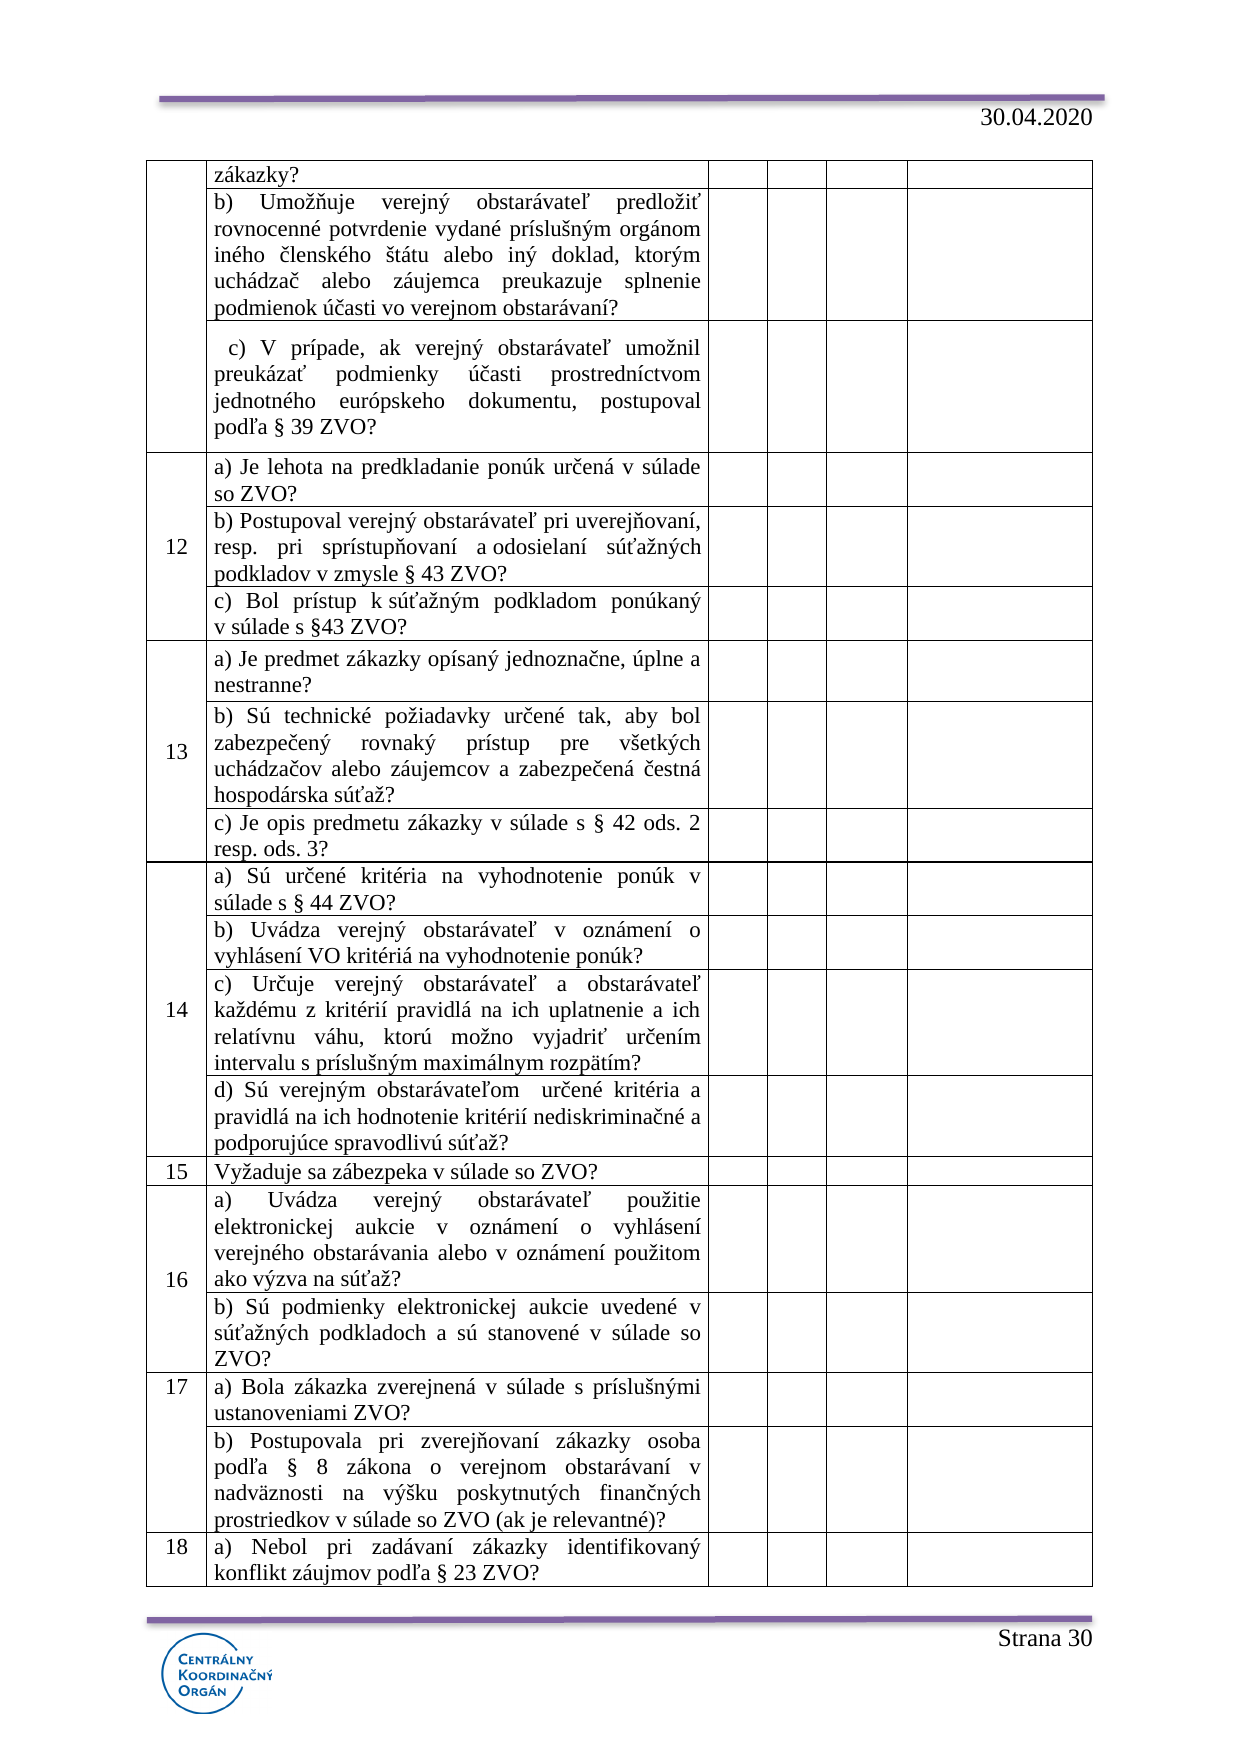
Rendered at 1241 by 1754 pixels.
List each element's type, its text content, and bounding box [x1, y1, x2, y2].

table_cell 11 [147, 161, 206, 452]
table_cell [827, 189, 907, 320]
table_cell b) Umožňuje verejný obstarávateľ predložiť rovnocenné potvrdenie vydané príslušným orgánom iného členského štátu alebo iný doklad, ktorým uchádzač alebo záujemca preukazuje splnenie podmienok účasti vo verejnom obstarávaní? [207, 189, 708, 320]
table_cell [827, 1076, 907, 1156]
table_cell c) Bol prístup k súťažným podkladom ponúkaný v súlade s §43 ZVO? [207, 587, 708, 640]
table_cell [908, 1293, 1092, 1372]
table_cell [709, 161, 767, 187]
table_cell [709, 189, 767, 320]
table_cell [827, 1186, 907, 1292]
table_cell [768, 1533, 826, 1586]
table_cell [709, 863, 767, 915]
table_cell 16 [147, 1186, 206, 1372]
table_cell [709, 1076, 767, 1156]
table_cell [709, 507, 767, 586]
table_cell [709, 641, 767, 701]
table_cell [768, 453, 826, 506]
table_cell [908, 1186, 1092, 1292]
table_cell [709, 321, 767, 452]
table_cell [709, 1427, 767, 1532]
table_cell [908, 863, 1092, 915]
table_cell [908, 189, 1092, 320]
table_cell c) Určuje verejný obstarávateľ a obstarávateľ každému z kritérií pravidlá na ich uplatnenie a ich relatívnu váhu, ktorú možno vyjadriť určením intervalu s príslušným maximálnym rozpätím? [207, 970, 708, 1075]
table_cell [908, 641, 1092, 701]
table_cell [908, 161, 1092, 187]
table_cell [908, 507, 1092, 586]
table_cell [827, 1293, 907, 1372]
table_cell [827, 809, 907, 861]
table_cell [768, 863, 826, 915]
table_cell [768, 587, 826, 640]
table_cell [768, 189, 826, 320]
table_cell [908, 702, 1092, 808]
table_cell d) Sú verejným obstarávateľom určené kritéria a pravidlá na ich hodnotenie kritérií nediskriminačné a podporujúce spravodlivú súťaž? [207, 1076, 708, 1156]
table_cell [709, 809, 767, 861]
table_cell [768, 321, 826, 452]
table_cell [908, 1076, 1092, 1156]
table_cell [827, 321, 907, 452]
table_cell [827, 587, 907, 640]
table_cell [768, 161, 826, 187]
table_cell [768, 702, 826, 808]
table_cell [709, 587, 767, 640]
table_cell c) Je opis predmetu zákazky v súlade s § 42 ods. 2 resp. ods. 3? [207, 809, 708, 861]
table_cell [709, 1533, 767, 1586]
table_cell [827, 161, 907, 187]
table_cell [908, 587, 1092, 640]
table_cell [709, 1373, 767, 1426]
table_cell a) Je lehota na predkladanie ponúk určená v súlade so ZVO? [207, 453, 708, 506]
table_cell 15 [147, 1157, 206, 1185]
table_cell [908, 1157, 1092, 1185]
table_cell 14 [147, 863, 206, 1156]
table_cell [827, 1373, 907, 1426]
table_cell a) Sú určené kritéria na vyhodnotenie ponúk v súlade s § 44 ZVO? [207, 863, 708, 915]
table_cell [768, 641, 826, 701]
table_cell [908, 321, 1092, 452]
table_cell [709, 970, 767, 1075]
table_cell [908, 809, 1092, 861]
table_cell [709, 1157, 767, 1185]
table_cell [908, 1373, 1092, 1426]
table_cell 13 [147, 641, 206, 861]
table_cell [827, 507, 907, 586]
table_cell b) Sú podmienky elektronickej aukcie uvedené v súťažných podkladoch a sú stanovené v súlade so ZVO? [207, 1293, 708, 1372]
table_cell [768, 1157, 826, 1185]
table_cell [768, 970, 826, 1075]
table_cell [709, 453, 767, 506]
table_cell a) Uvádza verejný obstarávateľ použitie elektronickej aukcie v oznámení o vyhlásení verejného obstarávania alebo v oznámení použitom ako výzva na súťaž? [207, 1186, 708, 1292]
table_cell [827, 641, 907, 701]
table_cell [827, 453, 907, 506]
table_cell [908, 1533, 1092, 1586]
table_cell b) Postupoval verejný obstarávateľ pri uverejňovaní, resp. pri sprístupňovaní a odosielaní súťažných podkladov v zmysle § 43 ZVO? [207, 507, 708, 586]
table_cell b) Postupovala pri zverejňovaní zákazky osoba podľa § 8 zákona o verejnom obstarávaní v nadväznosti na výšku poskytnutých finančných prostriedkov v súlade so ZVO (ak je relevantné)? [207, 1427, 708, 1532]
table_cell [908, 453, 1092, 506]
table_cell [768, 1427, 826, 1532]
table_cell [827, 970, 907, 1075]
table_cell [768, 1186, 826, 1292]
table_cell [768, 809, 826, 861]
table_cell [768, 1373, 826, 1426]
table_cell [827, 1427, 907, 1532]
table_cell [827, 1533, 907, 1586]
table_cell a) Je predmet zákazky opísaný jednoznačne, úplne a nestranne? [207, 641, 708, 701]
table_cell 12 [147, 453, 206, 640]
table_cell [908, 970, 1092, 1075]
table_cell [768, 916, 826, 969]
table_cell [709, 702, 767, 808]
table_cell [768, 1076, 826, 1156]
table_cell b) Sú technické požiadavky určené tak, aby bol zabezpečený rovnaký prístup pre všetkých uchádzačov alebo záujemcov a zabezpečená čestná hospodárska súťaž? [207, 702, 708, 808]
table_cell [768, 507, 826, 586]
table_cell [709, 916, 767, 969]
table_cell [709, 1186, 767, 1292]
table_cell Vyžaduje sa zábezpeka v súlade so ZVO? [207, 1157, 708, 1185]
table_cell a) Nebol pri zadávaní zákazky identifikovaný konflikt záujmov podľa § 23 ZVO? [207, 1533, 708, 1586]
picture [159, 1631, 272, 1713]
table_cell [768, 1293, 826, 1372]
table_cell 18 [147, 1533, 206, 1586]
table_cell [908, 1427, 1092, 1532]
table_cell [827, 702, 907, 808]
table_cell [207, 161, 708, 187]
table_cell [827, 1157, 907, 1185]
table_cell 17 [147, 1373, 206, 1532]
table_cell b) Uvádza verejný obstarávateľ v oznámení o vyhlásení VO kritériá na vyhodnotenie ponúk? [207, 916, 708, 969]
table_cell [827, 863, 907, 915]
table_cell [908, 916, 1092, 969]
table_cell [827, 916, 907, 969]
table_cell [709, 1293, 767, 1372]
table_cell c) V prípade, ak verejný obstarávateľ umožnil preukázať podmienky účasti prostredníctvom jednotného európskeho dokumentu, postupoval podľa § 39 ZVO? [207, 321, 708, 452]
table_cell a) Bola zákazka zverejnená v súlade s príslušnými ustanoveniami ZVO? [207, 1373, 708, 1426]
